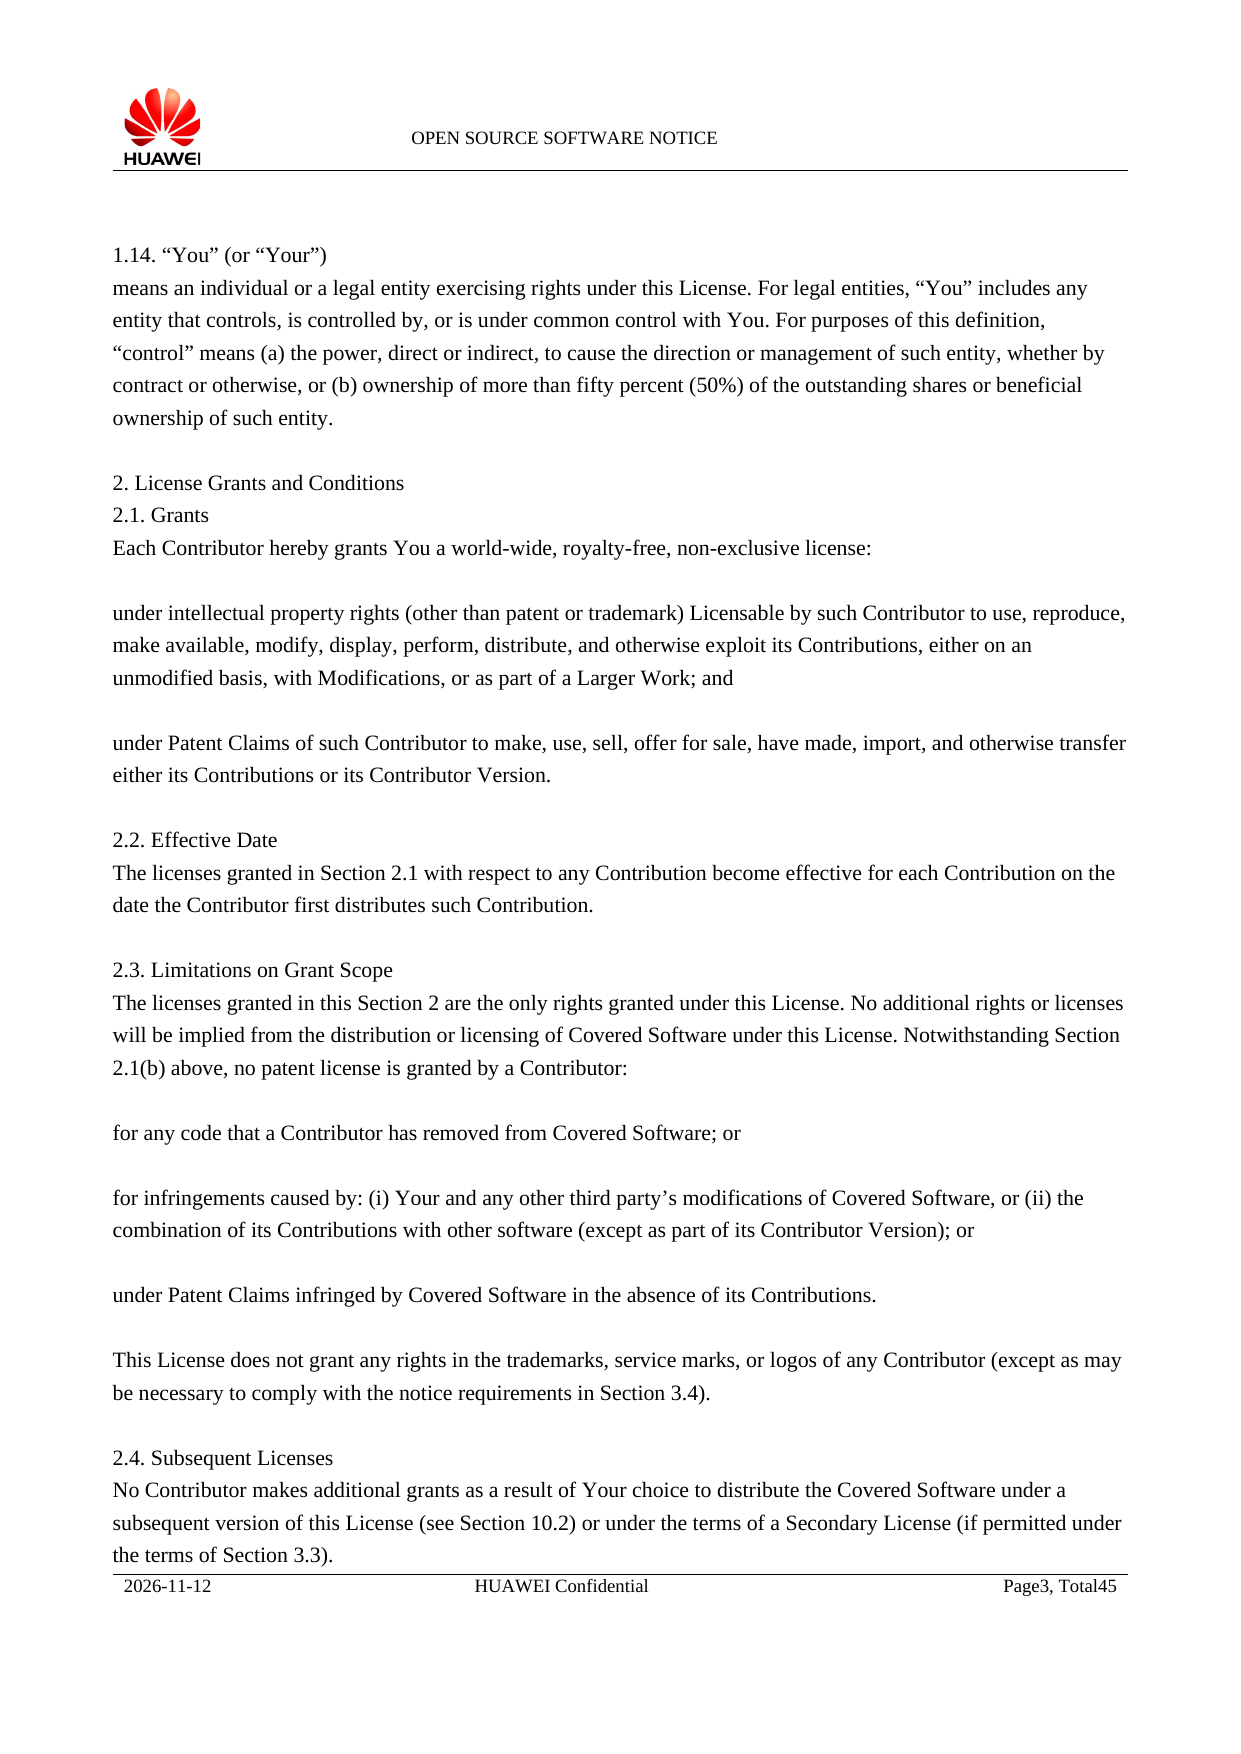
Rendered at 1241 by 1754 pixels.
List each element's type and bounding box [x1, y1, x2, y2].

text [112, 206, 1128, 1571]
picture [124, 88, 201, 165]
